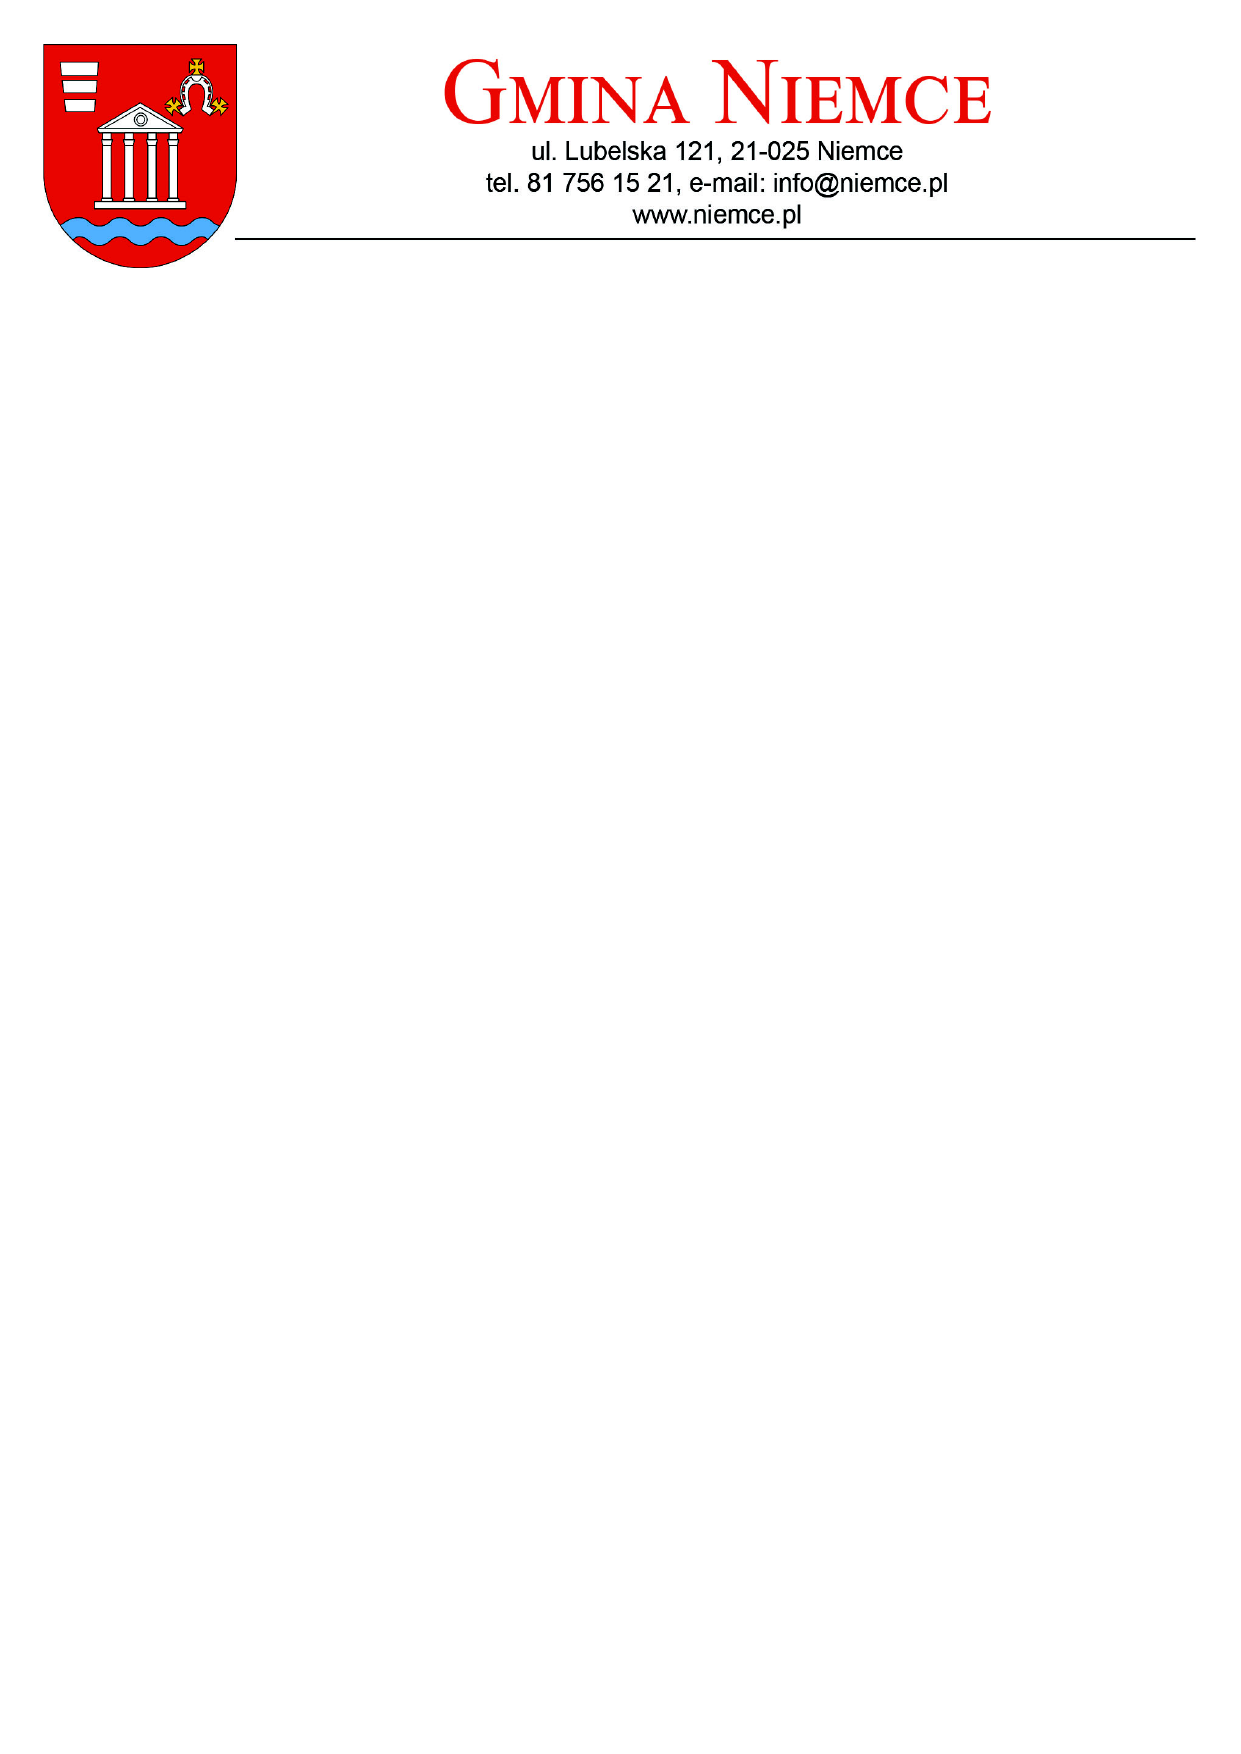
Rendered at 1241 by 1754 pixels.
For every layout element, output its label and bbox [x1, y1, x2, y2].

picture [43, 44, 1197, 268]
